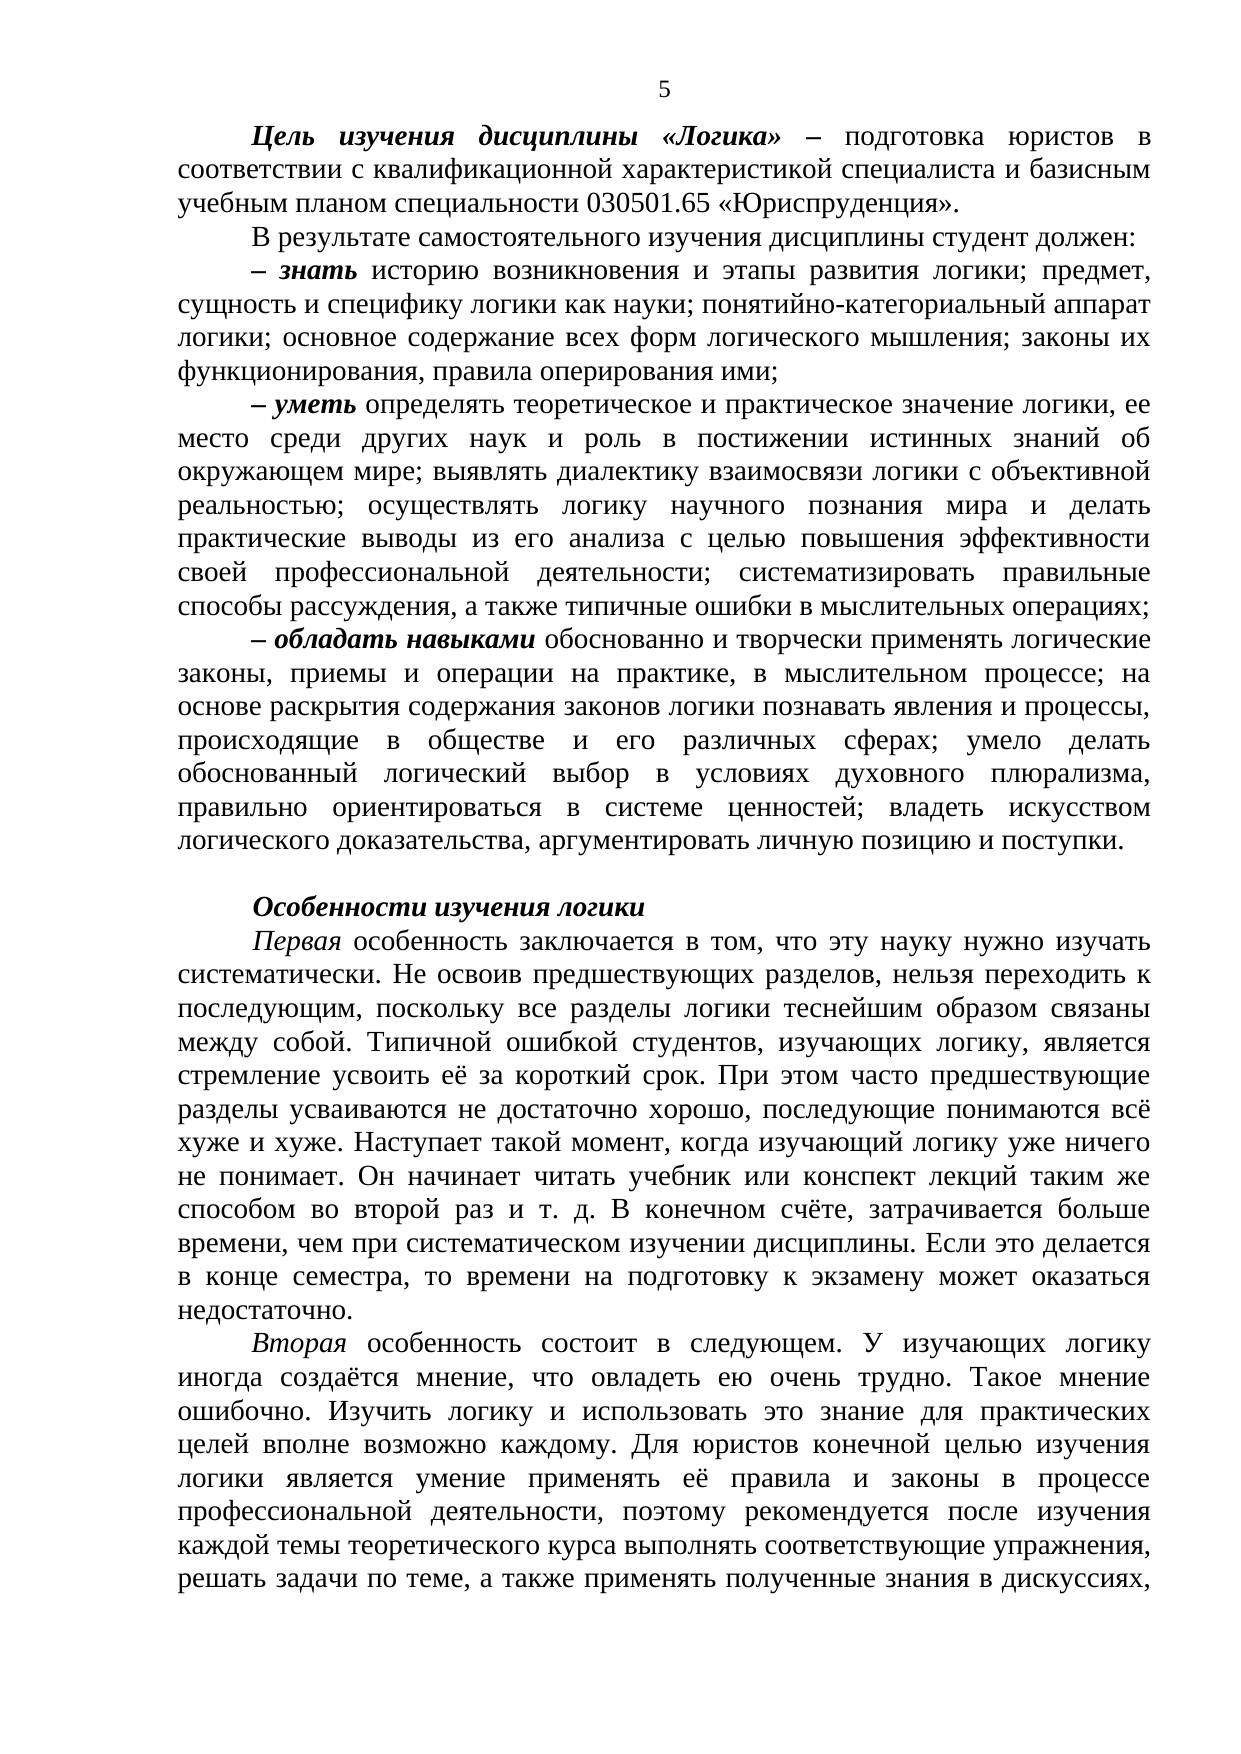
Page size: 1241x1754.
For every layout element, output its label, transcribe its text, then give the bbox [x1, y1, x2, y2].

text В результате самостоятельного изучения дисциплины студент должен: [177, 219, 1152, 252]
text Цель изучения дисциплины «Логика» – подготовка юристов в соответствии с квалификационной характеристикой специалиста и базисным учебным планом специальности 030501.65 «Юриспруденция». [177, 118, 1152, 219]
text – обладать навыками обоснованно и творчески применять логические законы, приемы и операции на практике, в мыслительном процессе; на основе раскрытия содержания законов логики познавать явления и процессы, происходящие в обществе и его различных сферах; умело делать обоснованный логический выбор в условиях духовного плюрализма, правильно ориентироваться в системе ценностей; владеть искусством логического доказательства, аргументировать личную позицию и поступки. [177, 621, 1152, 856]
text Первая особенность заключается в том, что эту науку нужно изучать систематически. Не освоив предшествующих разделов, нельзя переходить к последующим, поскольку все разделы логики теснейшим образом связаны между собой. Типичной ошибкой студентов, изучающих логику, является стремление усвоить её за короткий срок. При этом часто предшествующие разделы усваиваются не достаточно хорошо, последующие понимаются всё хуже и хуже. Наступает такой момент, когда изучающий логику уже ничего не понимает. Он начинает читать учебник или конспект лекций таким же способом во второй раз и т. д. В конечном счёте, затрачивается больше времени, чем при систематическом изучении дисциплины. Если это делается в конце семестра, то времени на подготовку к экзамену может оказаться недостаточно. [177, 923, 1152, 1326]
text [177, 1326, 1152, 1594]
text – знать историю возникновения и этапы развития логики; предмет, сущность и специфику логики как науки; понятийно-категориальный аппарат логики; основное содержание всех форм логического мышления; законы их функционирования, правила оперирования ими; [177, 252, 1152, 386]
text Особенности изучения логики [177, 889, 1152, 923]
text – уметь определять теоретическое и практическое значение логики, ее место среди других наук и роль в постижении истинных знаний об окружающем мире; выявлять диалектику взаимосвязи логики с объективной реальностью; осуществлять логику научного познания мира и делать практические выводы из его анализа с целью повышения эффективности своей профессиональной деятельности; систематизировать правильные способы рассуждения, а также типичные ошибки в мыслительных операциях; [177, 386, 1152, 621]
